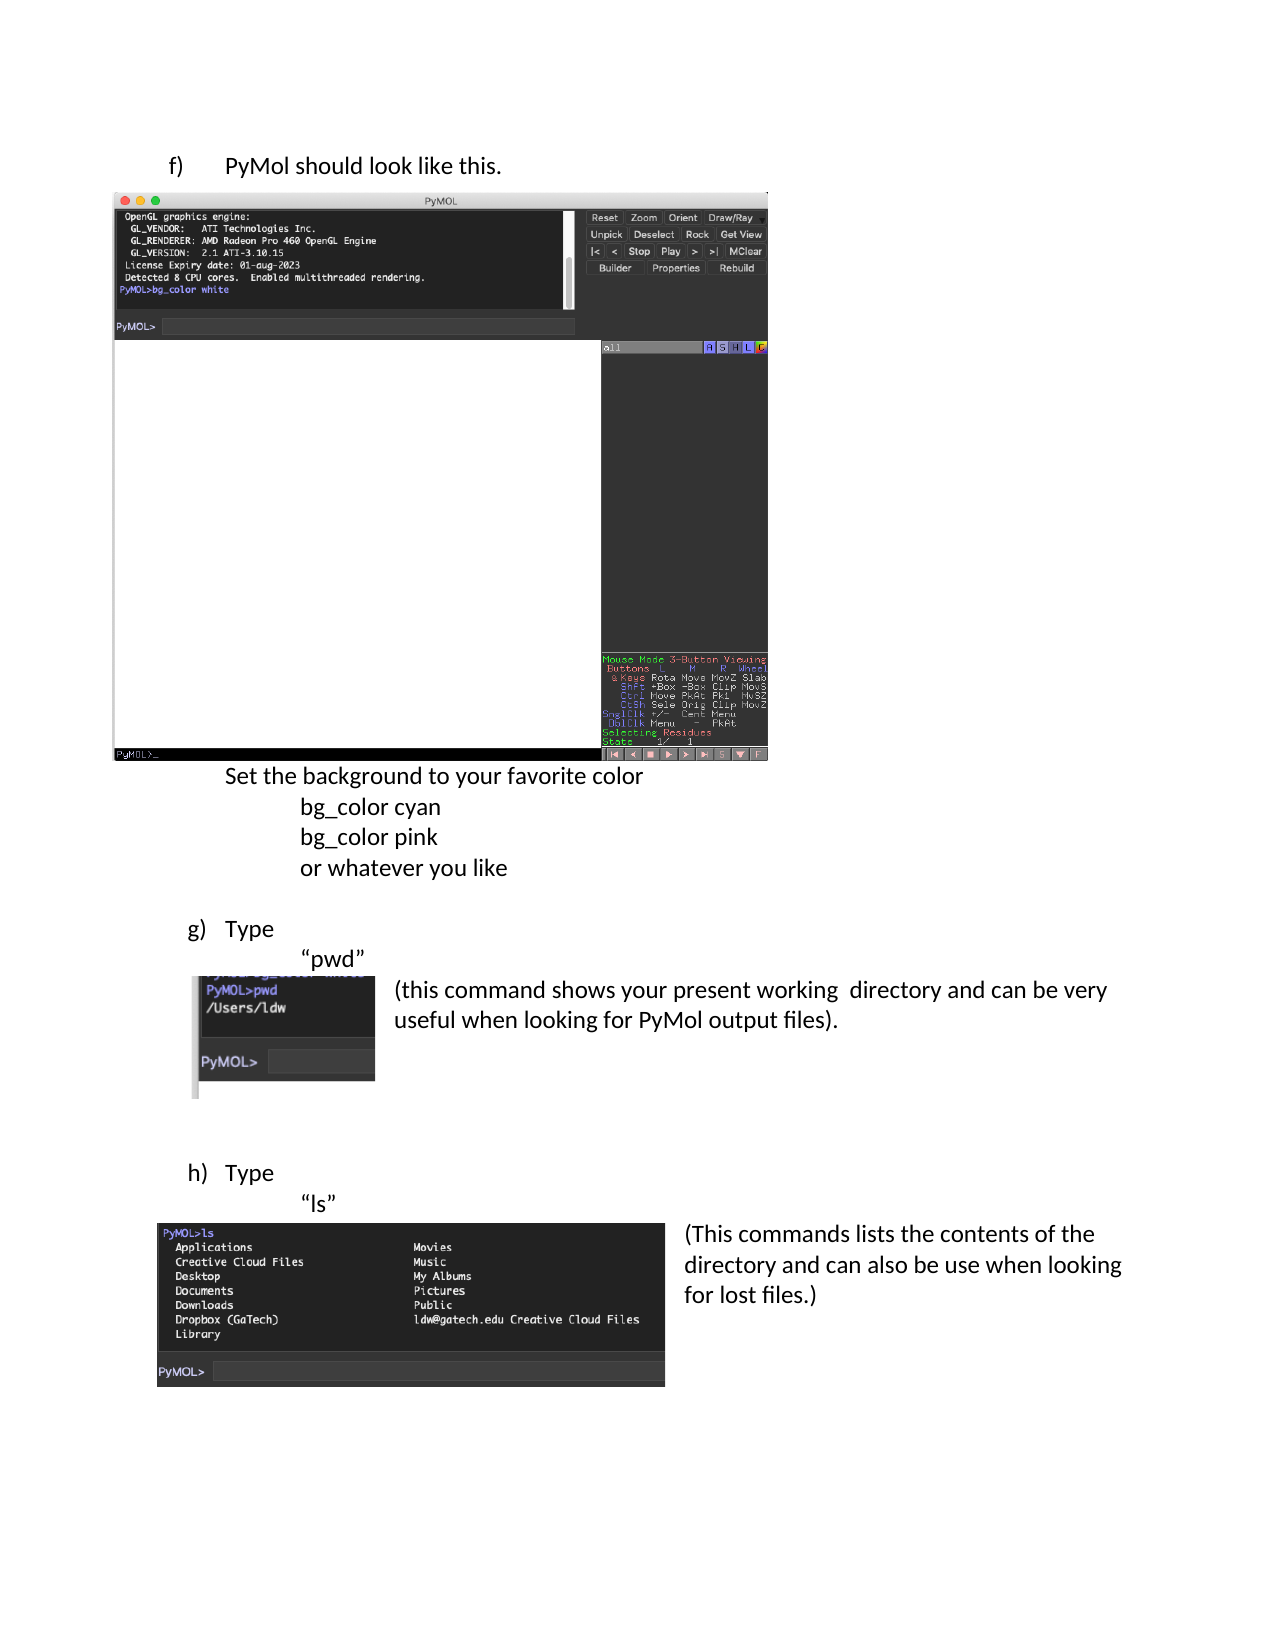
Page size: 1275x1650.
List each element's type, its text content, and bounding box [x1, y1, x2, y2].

list Type [187, 1157, 1125, 1188]
picture [191, 976, 376, 1099]
list Type [187, 913, 1125, 943]
picture [157, 1223, 666, 1387]
text “ls” [225, 1188, 1125, 1218]
text “pwd” [225, 943, 1125, 974]
text or whatever you like [150, 852, 1125, 882]
list PyMol should look like this. [169, 150, 1125, 181]
text bg_color pink [150, 821, 1125, 852]
text (This commands lists the contents of the directory and can also be use when looking for lost files.) [150, 1218, 1125, 1310]
text (this command shows your present working directory and can be very useful when looking for PyMol output files). [150, 974, 1125, 1035]
picture [112, 192, 768, 761]
